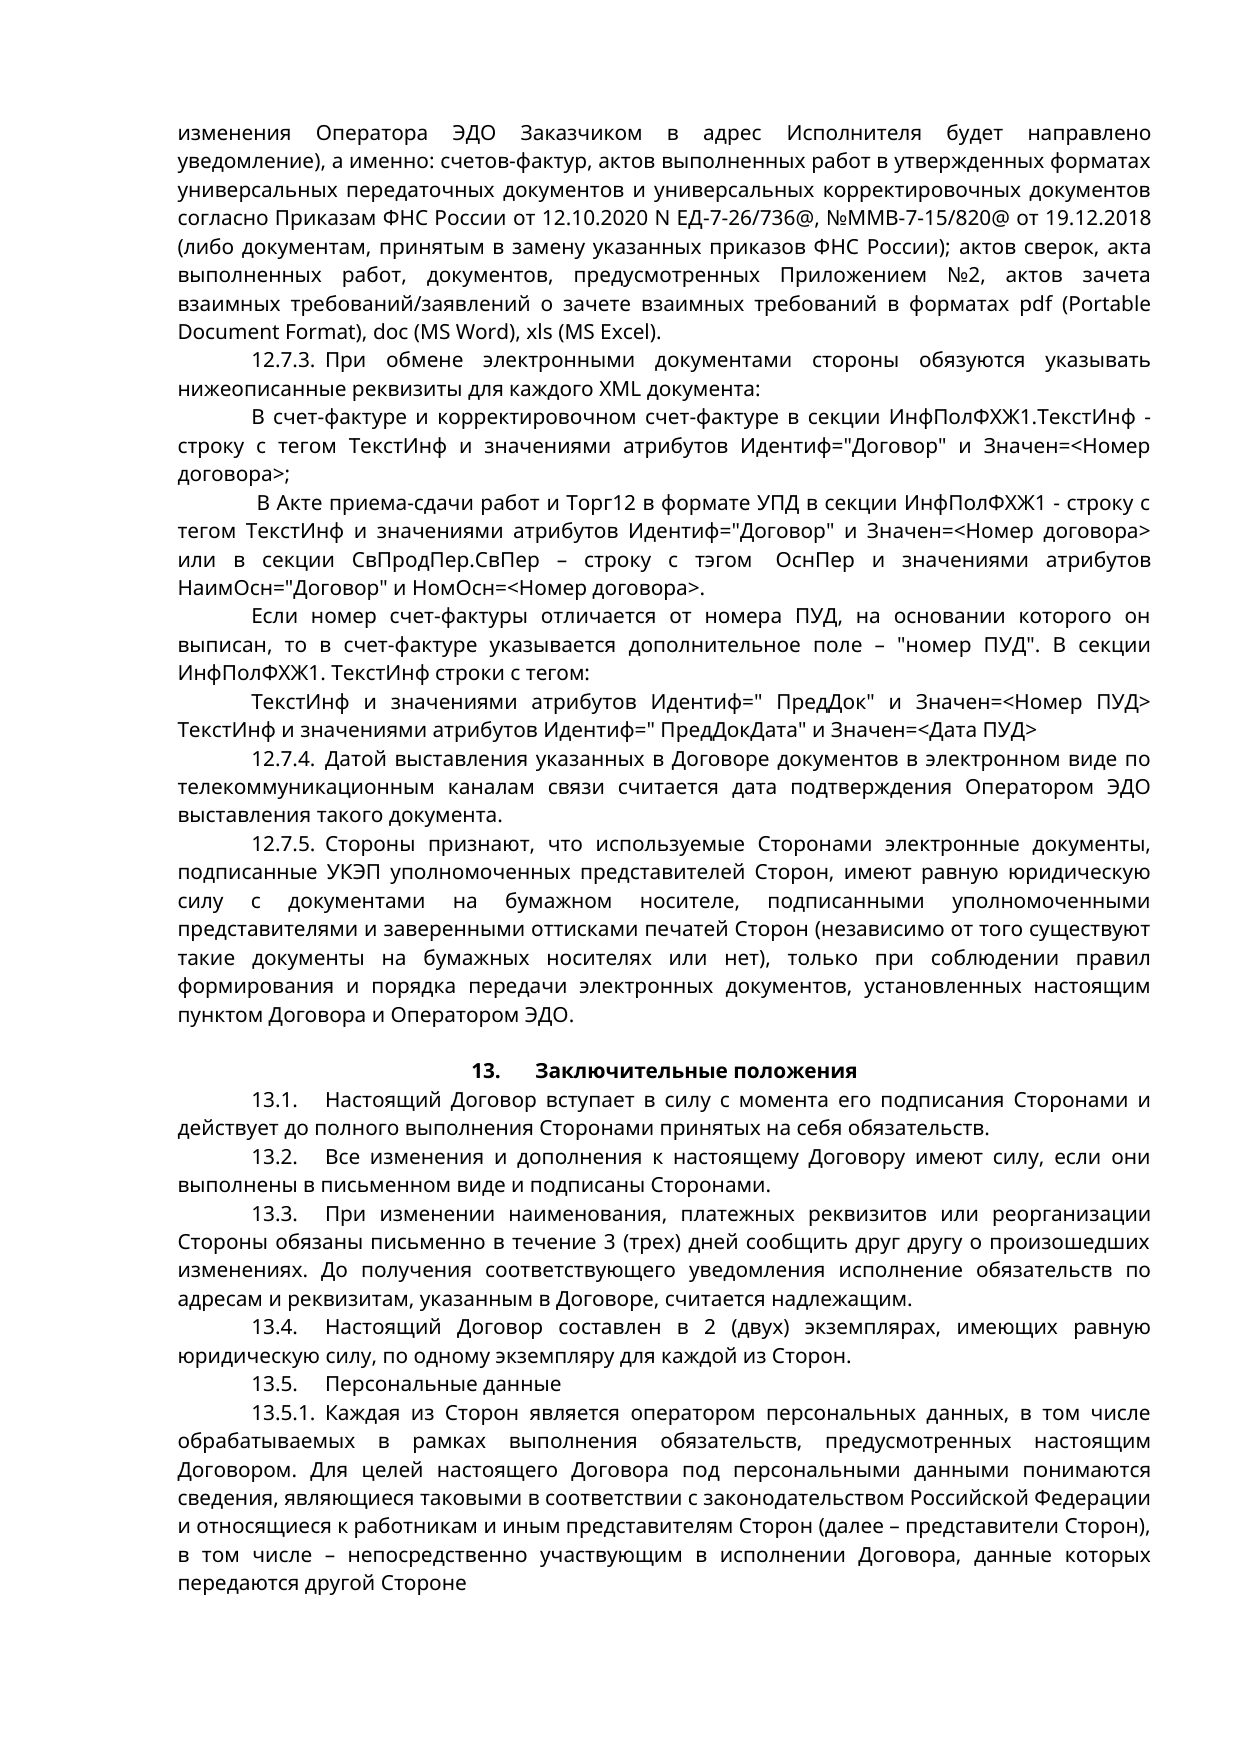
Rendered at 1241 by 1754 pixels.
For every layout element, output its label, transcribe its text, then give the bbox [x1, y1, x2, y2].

list Все изменения и дополнения к настоящему Договору имеют силу, если они выполнены в письменном виде и подписаны Сторонами. [177, 1142, 1152, 1199]
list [177, 118, 1152, 346]
list При изменении наименования, платежных реквизитов или реорганизации Стороны обязаны письменно в течение 3 (трех) дней сообщить друг другу о произошедших изменениях. До получения соответствующего уведомления исполнение обязательств по адресам и реквизитам, указанным в Договоре, считается надлежащим. [177, 1199, 1152, 1312]
list В Акте приема-сдачи работ и Торг12 в формате УПД в секции ИнфПолФХЖ1 - строку с тегом ТекстИнф и значениями атрибутов Идентиф="Договор" и Значен=<Номер договора> или в секции СвПродПер.СвПер – строку с тэгом ОснПер и значениями атрибутов НаимОсн="Договор" и НомОсн=<Номер договора>. [177, 488, 1152, 602]
list При обмене электронными документами стороны обязуются указывать нижеописанные реквизиты для каждого XML документа: [177, 346, 1152, 402]
list Если номер счет-фактуры отличается от номера ПУД, на основании которого он выписан, то в счет-фактуре указывается дополнительное поле – "номер ПУД". В секции ИнфПолФХЖ1. ТекстИнф строки с тегом: [177, 602, 1152, 687]
list В счет-фактуре и корректировочном счет-фактуре в секции ИнфПолФХЖ1.ТекстИнф - строку с тегом ТекстИнф и значениями атрибутов Идентиф="Договор" и Значен=<Номер договора>; [177, 402, 1152, 488]
list Датой выставления указанных в Договоре документов в электронном виде по телекоммуникационным каналам связи считается дата подтверждения Оператором ЭДО выставления такого документа. [177, 744, 1152, 829]
list Каждая из Сторон является оператором персональных данных, в том числе обрабатываемых в рамках выполнения обязательств, предусмотренных настоящим Договором. Для целей настоящего Договора под персональными данными понимаются сведения, являющиеся таковыми в соответствии с законодательством Российской Федерации и относящиеся к работникам и иным представителям Сторон (далее – представители Сторон), в том числе – непосредственно участвующим в исполнении Договора, данные которых передаются другой Стороне [177, 1398, 1152, 1597]
list Настоящий Договор составлен в 2 (двух) экземплярах, имеющих равную юридическую силу, по одному экземпляру для каждой из Сторон. [177, 1312, 1152, 1369]
list Настоящий Договор вступает в силу с момента его подписания Сторонами и действует до полного выполнения Сторонами принятых на себя обязательств. [177, 1085, 1152, 1142]
list Стороны признают, что используемые Сторонами электронные документы, подписанные УКЭП уполномоченных представителей Сторон, имеют равную юридическую силу с документами на бумажном носителе, подписанными уполномоченными представителями и заверенными оттисками печатей Сторон (независимо от того существуют такие документы на бумажных носителях или нет), только при соблюдении правил формирования и порядка передачи электронных документов, установленных настоящим пунктом Договора и Оператором ЭДО. [177, 829, 1152, 1028]
list Заключительные положения [177, 1057, 1152, 1085]
list Персональные данные [177, 1369, 1152, 1398]
list ТекстИнф и значениями атрибутов Идентиф=" ПредДок" и Значен=<Номер ПУД> ТекстИнф и значениями атрибутов Идентиф=" ПредДокДата" и Значен=<Дата ПУД> [177, 687, 1152, 744]
